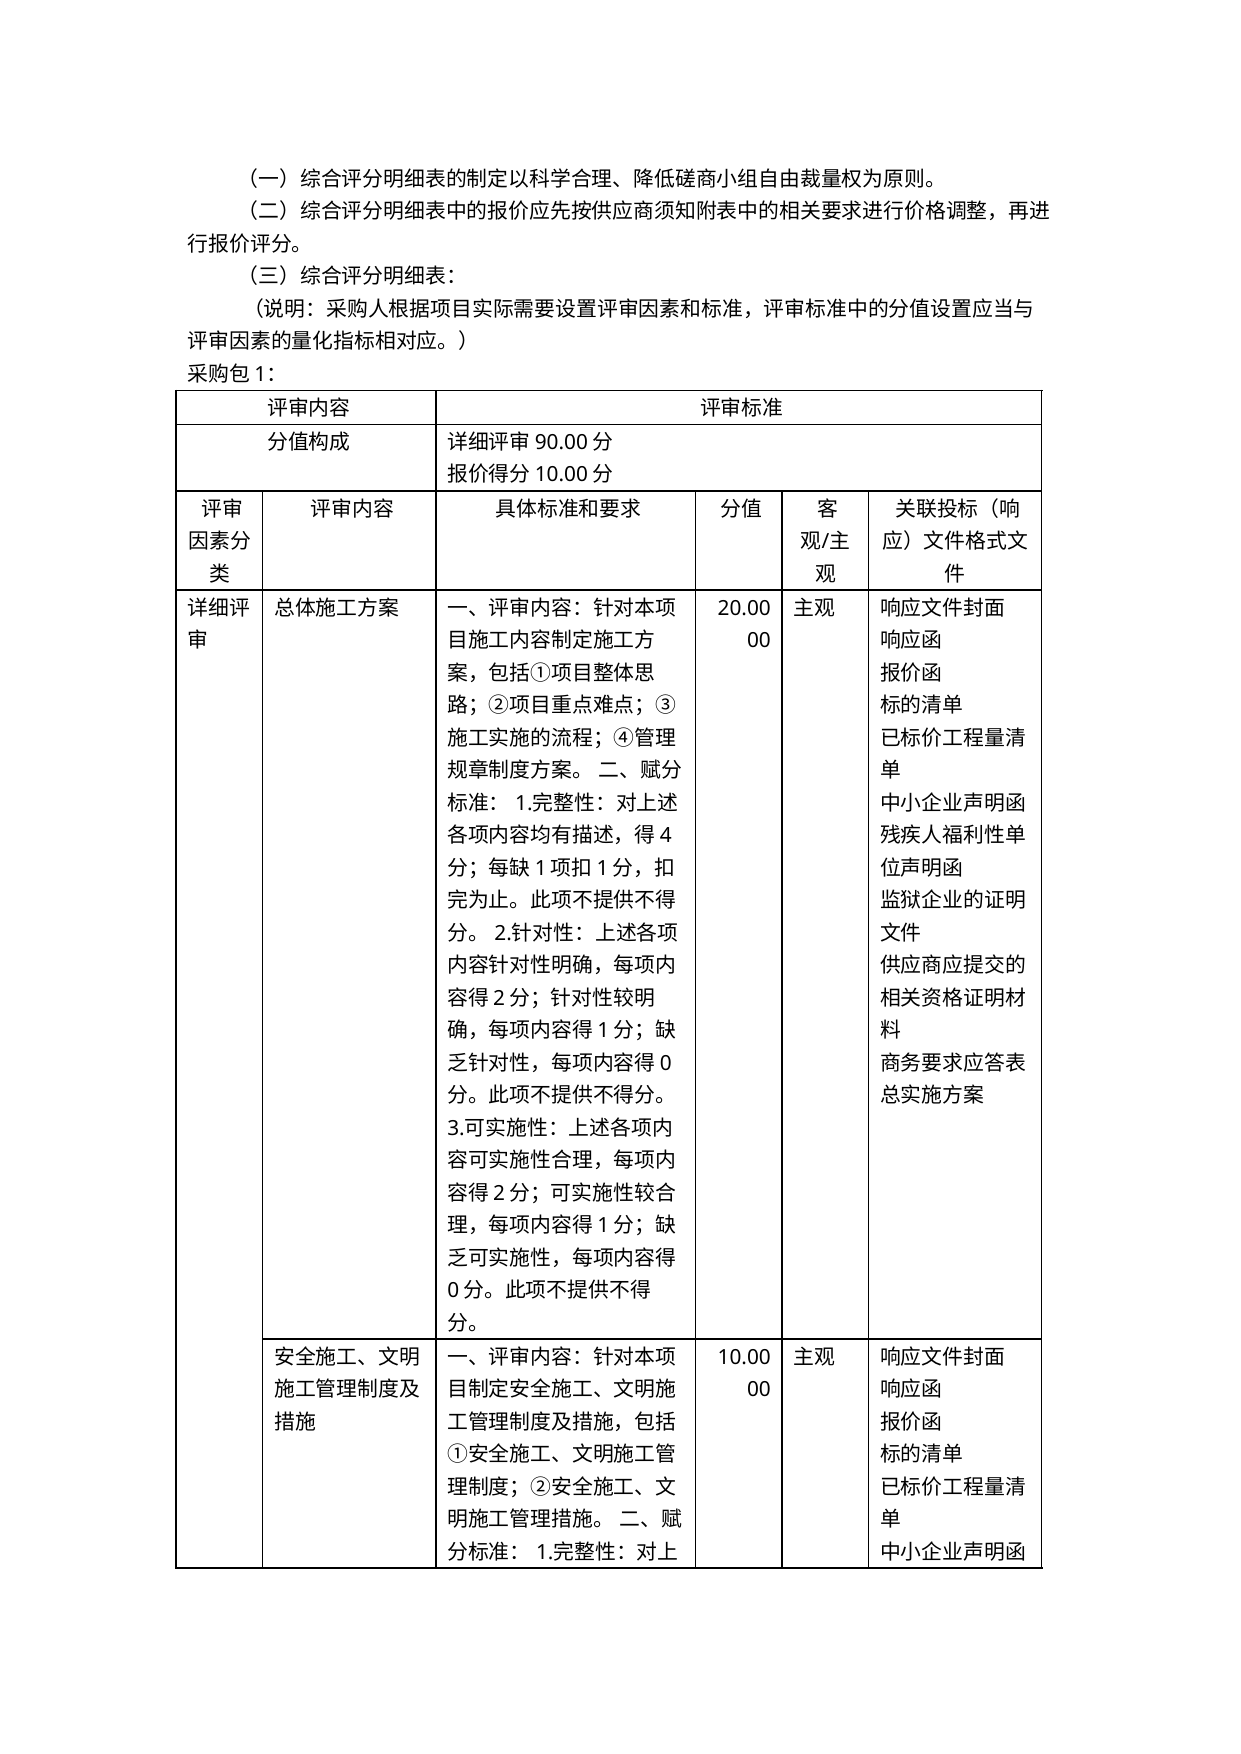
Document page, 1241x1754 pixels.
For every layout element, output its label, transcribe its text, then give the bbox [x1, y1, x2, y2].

table_header 评审内容 [177, 391, 435, 423]
table_cell 详细评审90.00分 报价得分10.00分 [437, 425, 1041, 490]
table_cell 评审因素分类 [177, 492, 262, 589]
text （说明：采购人根据项目实际需要设置评审因素和标准，评审标准中的分值设置应当与评审因素的量化指标相对应。） [187, 292, 1053, 357]
table_cell 分值构成 [177, 425, 435, 490]
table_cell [437, 1340, 695, 1567]
table_cell 评审内容 [263, 492, 435, 589]
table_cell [869, 1340, 1041, 1567]
text 采购包1： [187, 357, 1053, 389]
table_cell 关联投标（响应）文件格式文件 [869, 492, 1041, 589]
table_cell 客观/主观 [783, 492, 868, 589]
table_cell 一、评审内容：针对本项目施工内容制定施工方案，包括①项目整体思路；②项目重点难点；③施工实施的流程；④管理规章制度方案。 二、赋分标准： 1.完整性：对上述各项内容均有描述，得4分；每缺1项扣1分，扣完为止。此项不提供不得分。 2.针对性：上述各项内容针对性明确，每项内容得2分；针对性较明确，每项内容得1分；缺乏针对性，每项内容得0分。此项不提供不得分。 3.可实施性：上述各项内容可实施性合理，每项内容得2分；可实施性较合理，每项内容得1分；缺乏可实施性，每项内容得0分。此项不提供不得分。 [437, 591, 695, 1338]
table_cell 具体标准和要求 [437, 492, 695, 589]
text （一）综合评分明细表的制定以科学合理、降低磋商小组自由裁量权为原则。 [187, 162, 1053, 194]
table_cell 20.0000 [696, 591, 781, 1338]
text （二）综合评分明细表中的报价应先按供应商须知附表中的相关要求进行价格调整，再进行报价评分。 [187, 194, 1053, 259]
table_cell 主观 [783, 1340, 868, 1567]
table_cell 主观 [783, 591, 868, 1338]
table_cell 10.0000 [696, 1340, 781, 1567]
text （三）综合评分明细表： [187, 259, 1053, 292]
table_cell 响应文件封面 响应函 报价函 标的清单 已标价工程量清单 中小企业声明函 残疾人福利性单位声明函 监狱企业的证明文件 供应商应提交的相关资格证明材料 商务要求应答表 总实施方案 [869, 591, 1041, 1338]
table_cell 总体施工方案 [263, 591, 435, 1338]
table_header 评审标准 [437, 391, 1041, 423]
table_cell 详细评审 [177, 591, 262, 1567]
table_cell 分值 [696, 492, 781, 589]
table_cell 安全施工、文明施工管理制度及措施 [263, 1340, 435, 1567]
